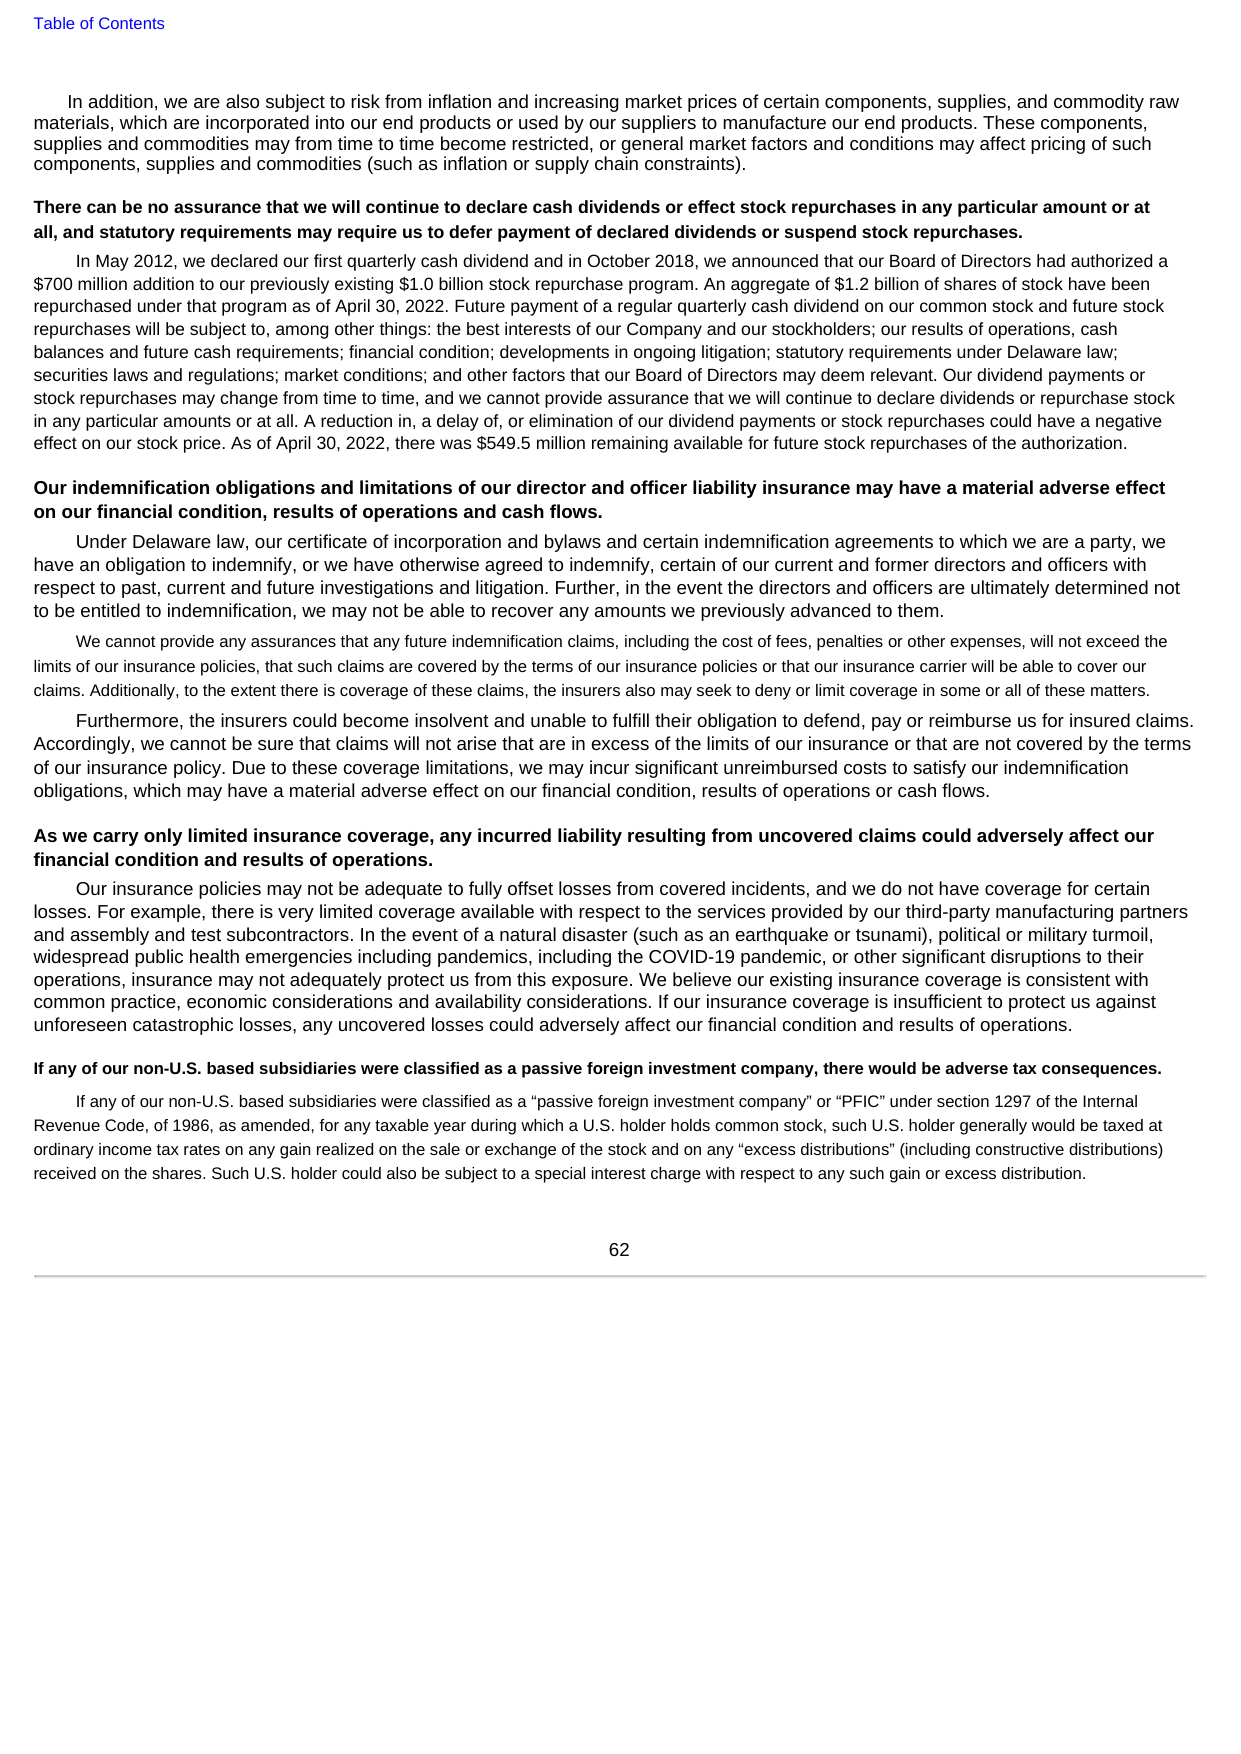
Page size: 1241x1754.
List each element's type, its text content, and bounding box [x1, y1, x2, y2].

text Table of Contents [33, 13, 1201, 33]
text In addition, we are also subject to risk from inflation and increasing market prices of certain components, supplies, and commodity raw materials, which are incorporated into our end products or used by our suppliers to manufacture our end products. These components, supplies and commodities may from time to time become restricted, or general market factors and conditions may affect pricing of such components, supplies and commodities (such as inflation or supply chain constraints). [33, 92, 1197, 175]
text As we carry only limited insurance coverage, any incurred liability resulting from uncovered claims could adversely affect our financial condition and results of operations. [33, 825, 1194, 870]
text If any of our non-U.S. based subsidiaries were classified as a “passive foreign investment company” or “PFIC” under section 1297 of the Internal Revenue Code, of 1986, as amended, for any taxable year during which a U.S. holder holds common stock, such U.S. holder generally would be taxed at ordinary income tax rates on any gain realized on the sale or exchange of the stock and on any “excess distributions” (including constructive distributions) received on the shares. Such U.S. holder could also be subject to a special interest charge with respect to any such gain or excess distribution. [33, 1092, 1192, 1183]
text Under Delaware law, our certificate of incorporation and bylaws and certain indemnification agreements to which we are a party, we have an obligation to indemnify, or we have otherwise agreed to indemnify, certain of our current and former directors and officers with respect to past, current and future investigations and litigation. Further, in the event the directors and officers are ultimately determined not to be entitled to indemnification, we may not be able to recover any amounts we previously advanced to them. [33, 531, 1197, 622]
text Our insurance policies may not be adequate to fully offset losses from covered incidents, and we do not have coverage for certain losses. For example, there is very limited coverage available with respect to the services provided by our third-party manufacturing partners and assembly and test subcontractors. In the event of a natural disaster (such as an earthquake or tsunami), political or military turmoil, widespread public health emergencies including pandemics, including the COVID-19 pandemic, or other significant disruptions to their operations, insurance may not adequately protect us from this exposure. We believe our existing insurance coverage is consistent with common practice, economic considerations and availability considerations. If our insurance coverage is insufficient to protect us against unforeseen catastrophic losses, any uncovered losses could adversely affect our financial condition and results of operations. [33, 878, 1199, 1035]
text Furthermore, the insurers could become insolvent and unable to fulfill their obligation to defend, pay or reimburse us for insured claims. Accordingly, we cannot be sure that claims will not arise that are in excess of the limits of our insurance or that are not covered by the terms of our insurance policy. Due to these coverage limitations, we may incur significant unreimbursed costs to satisfy our indemnification obligations, which may have a material adverse effect on our financial condition, results of operations or cash flows. [33, 710, 1201, 801]
text Our indemnification obligations and limitations of our director and officer liability insurance may have a material adverse effect on our financial condition, results of operations and cash flows. [33, 477, 1192, 522]
text 62 [33, 1239, 1205, 1261]
text We cannot provide any assurances that any future indemnification claims, including the cost of fees, penalties or other expenses, will not exceed the limits of our insurance policies, that such claims are covered by the terms of our insurance policies or that our insurance carrier will be able to cover our claims. Additionally, to the extent there is coverage of these claims, the insurers also may seek to deny or limit coverage in some or all of these matters. [33, 632, 1186, 700]
text If any of our non-U.S. based subsidiaries were classified as a passive foreign investment company, there would be adverse tax consequences. [33, 1059, 1201, 1078]
picture [32, 1272, 1207, 1280]
text In May 2012, we declared our first quarterly cash dividend and in October 2018, we announced that our Board of Directors had authorized a $700 million addition to our previously existing $1.0 billion stock repurchase program. An aggregate of $1.2 billion of shares of stock have been repurchased under that program as of April 30, 2022. Future payment of a regular quarterly cash dividend on our common stock and future stock repurchases will be subject to, among other things: the best interests of our Company and our stockholders; our results of operations, cash balances and future cash requirements; financial condition; developments in ongoing litigation; statutory requirements under Delaware law; securities laws and regulations; market conditions; and other factors that our Board of Directors may deem relevant. Our dividend payments or stock repurchases may change from time to time, and we cannot provide assurance that we will continue to declare dividends or repurchase stock in any particular amounts or at all. A reduction in, a delay of, or elimination of our dividend payments or stock repurchases could have a negative effect on our stock price. As of April 30, 2022, there was $549.5 million remaining available for future stock repurchases of the authorization. [33, 251, 1190, 453]
text There can be no assurance that we will continue to declare cash dividends or effect stock repurchases in any particular amount or at all, and statutory requirements may require us to defer payment of declared dividends or suspend stock repurchases. [33, 197, 1153, 242]
